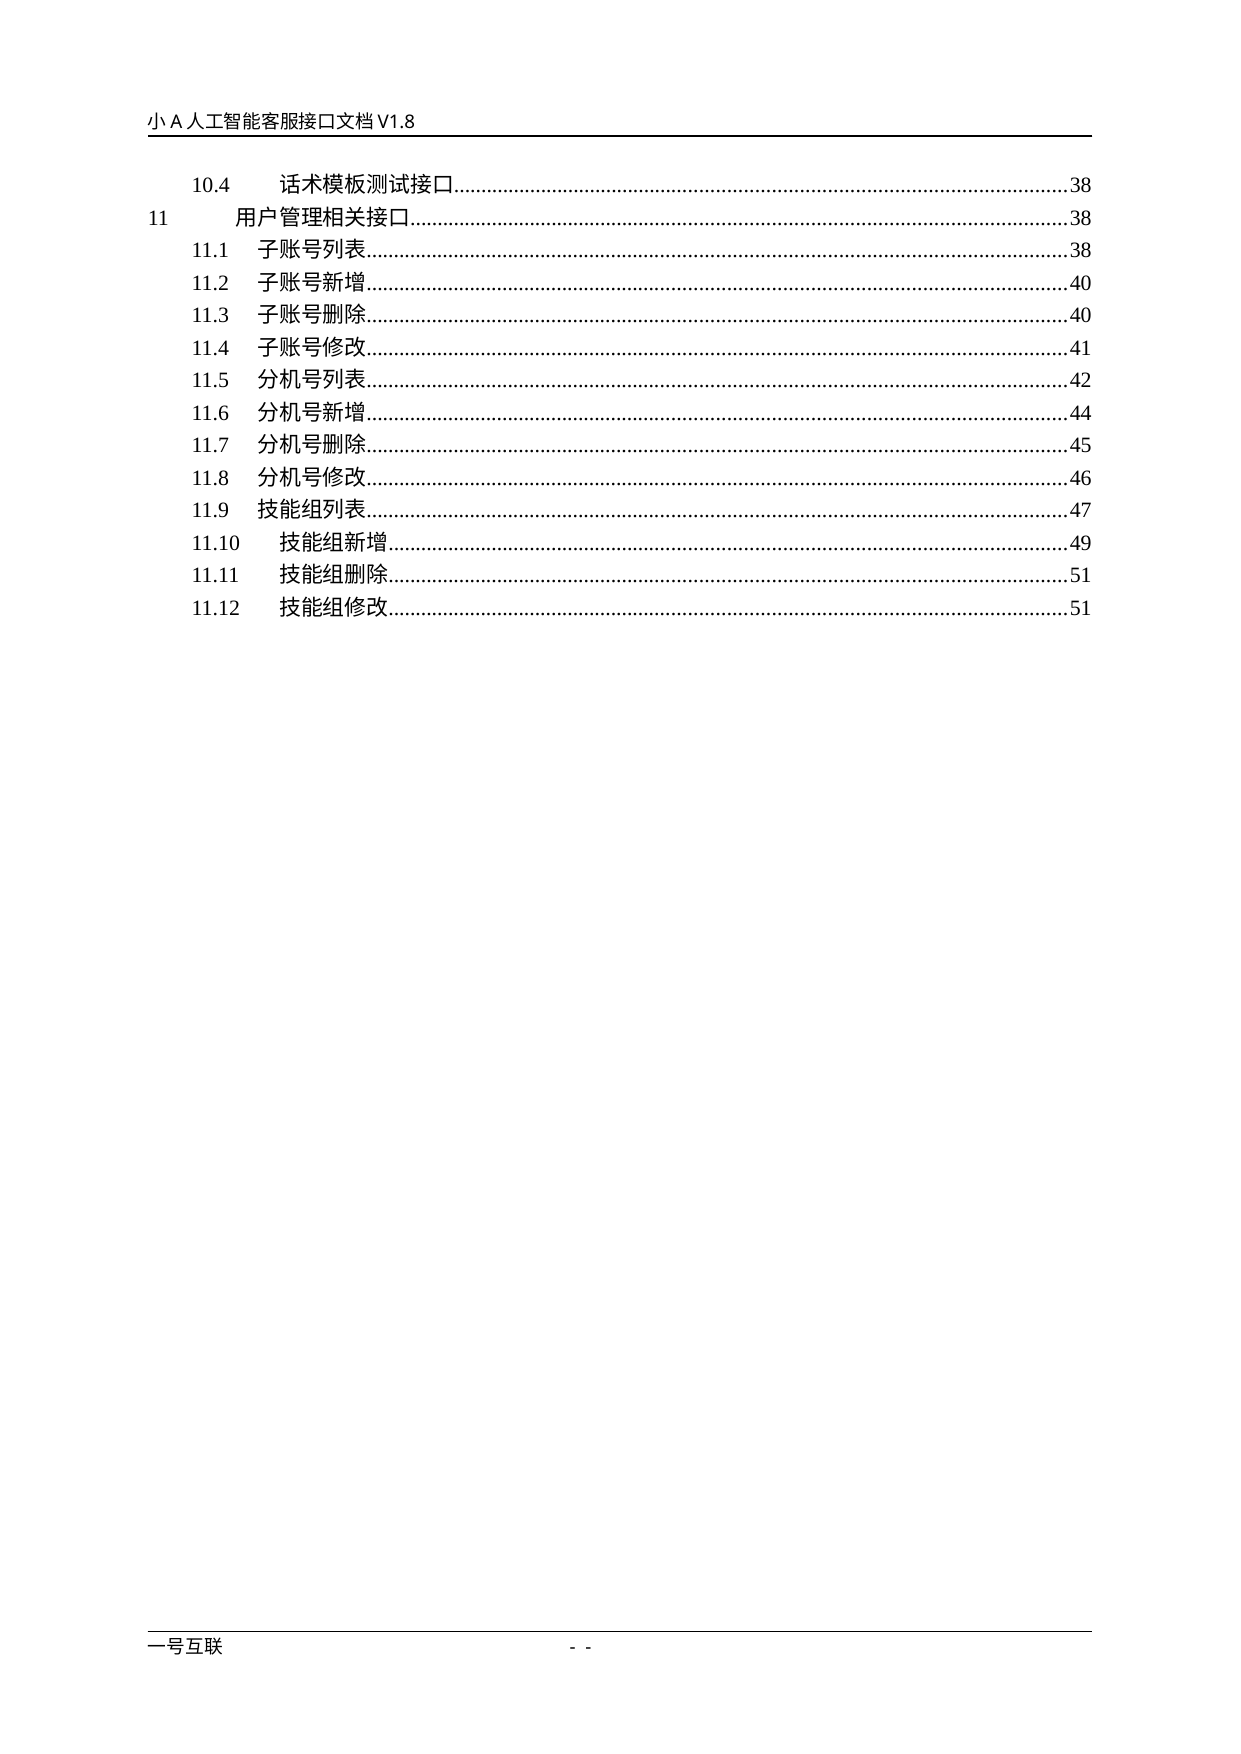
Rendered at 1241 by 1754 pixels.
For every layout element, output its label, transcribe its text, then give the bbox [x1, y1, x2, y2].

text 11 用户管理相关接口 38 [148, 199, 1092, 232]
text 11.9 技能组列表 47 [191, 492, 1092, 524]
text 11.3 子账号删除 40 [191, 297, 1092, 329]
text 11.2 子账号新增 40 [191, 264, 1092, 297]
text 11.1 子账号列表 38 [191, 232, 1092, 264]
text 11.12 技能组修改 51 [191, 589, 1092, 622]
text 11.6 分机号新增 44 [191, 394, 1092, 427]
text 11.7 分机号删除 45 [191, 427, 1092, 459]
text 11.11 技能组删除 51 [191, 557, 1092, 589]
text 11.8 分机号修改 46 [191, 459, 1092, 492]
text 10.4 话术模板测试接口 38 [191, 167, 1092, 199]
text 11.5 分机号列表 42 [191, 362, 1092, 394]
text 11.4 子账号修改 41 [191, 329, 1092, 362]
text 11.10 技能组新增 49 [191, 524, 1092, 557]
